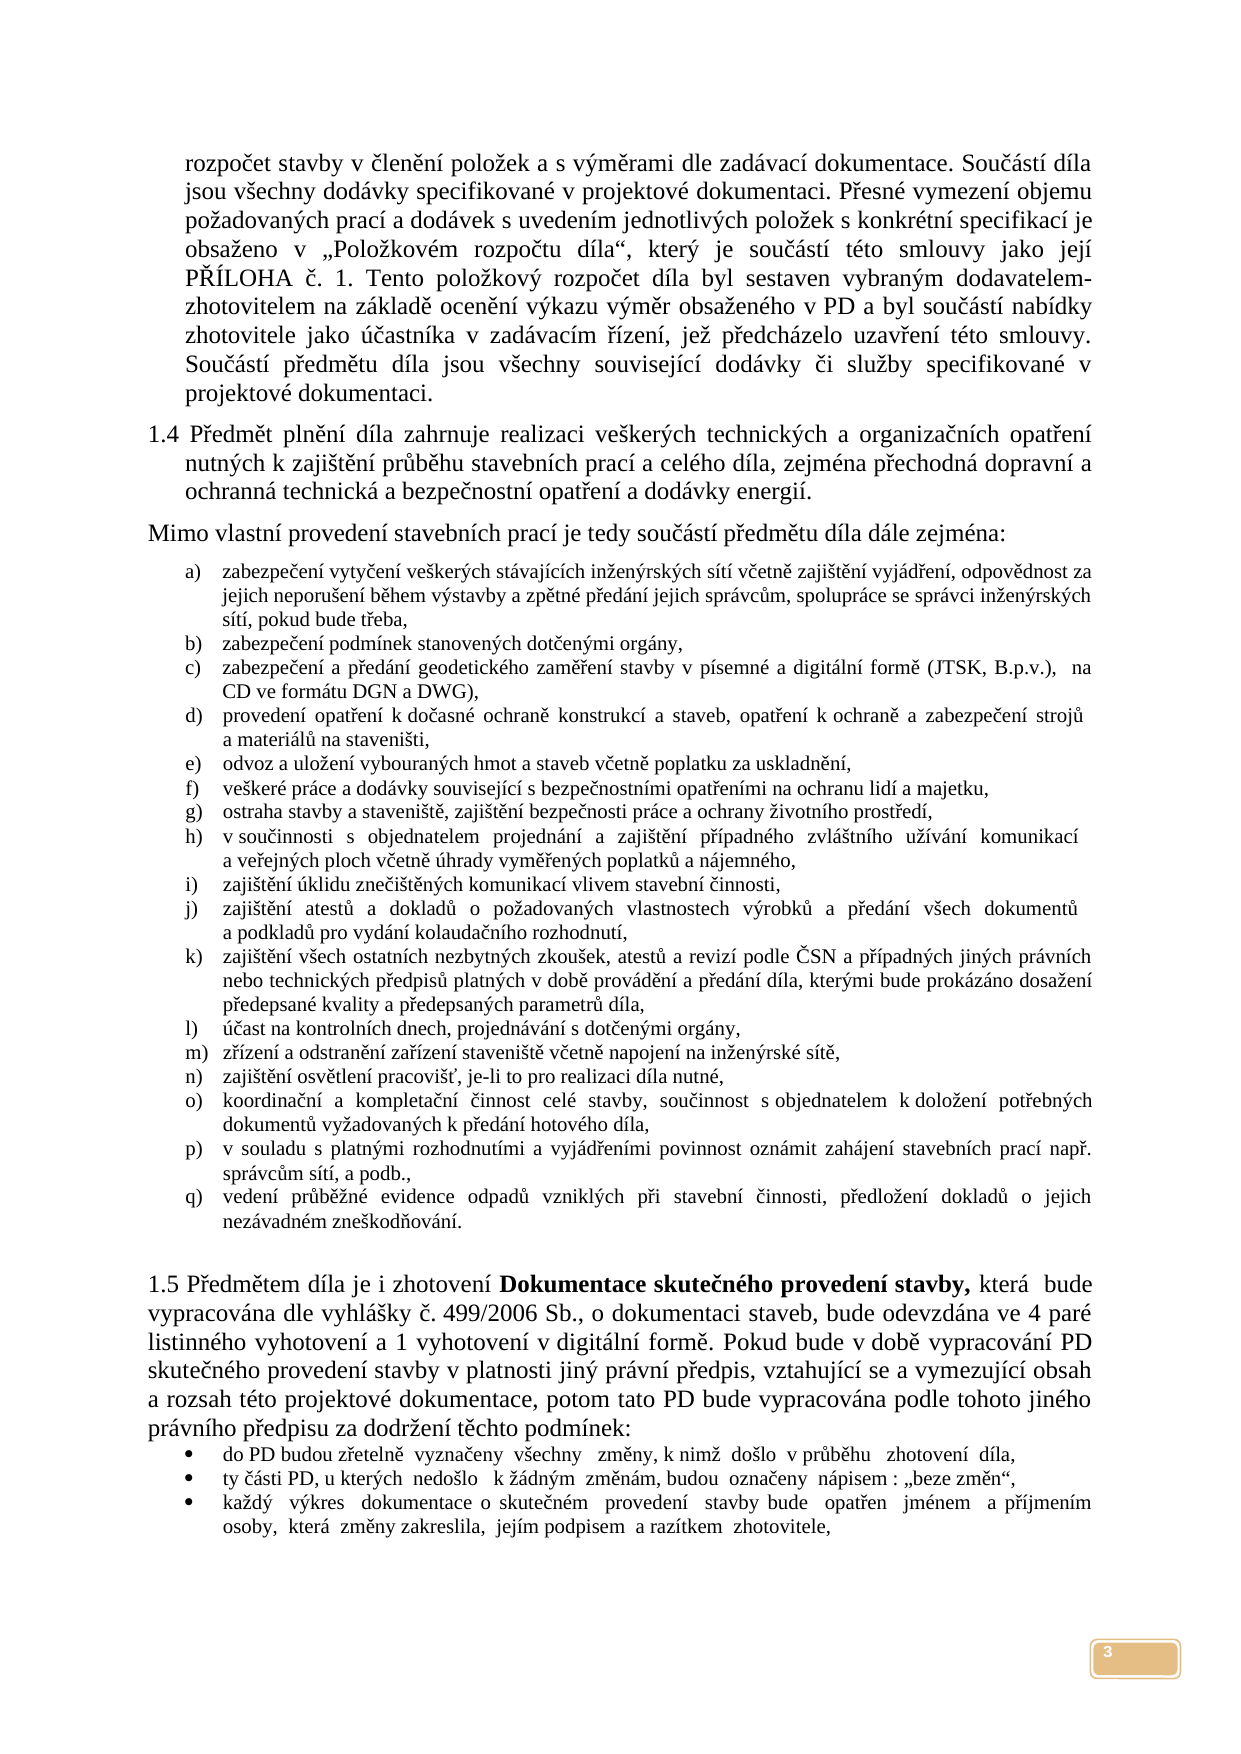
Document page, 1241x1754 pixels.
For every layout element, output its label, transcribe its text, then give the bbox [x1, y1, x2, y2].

list zabezpečení a předání geodetického zaměření stavby v písemné a digitální formě (JTSK, B.p.v.), na CD ve formátu DGN a DWG), [185, 655, 1093, 703]
list koordinační a kompletační činnost celé stavby, součinnost s objednatelem k doložení potřebných dokumentů vyžadovaných k předání hotového díla, [185, 1088, 1093, 1136]
list účast na kontrolních dnech, projednávání s dotčenými orgány, [185, 1016, 1093, 1040]
list každý výkres dokumentace o skutečném provedení stavby bude opatřen jménem a příjmením osoby, která změny zakreslila, jejím podpisem a razítkem zhotovitele, [185, 1490, 1093, 1538]
list v souladu s platnými rozhodnutími a vyjádřeními povinnost oznámit zahájení stavebních prací např. správcům sítí, a podb., [185, 1136, 1093, 1184]
text 1.4 Předmět plnění díla zahrnuje realizaci veškerých technických a organizačních opatření nutných k zajištění průběhu stavebních prací a celého díla, zejména přechodná dopravní a ochranná technická a bezpečnostní opatření a dodávky energií. [148, 419, 1093, 505]
list v součinnosti s objednatelem projednání a zajištění případného zvláštního užívání komunikací a veřejných ploch včetně úhrady vyměřených poplatků a nájemného, [185, 823, 1093, 872]
list zajištění všech ostatních nezbytných zkoušek, atestů a revizí podle ČSN a případných jiných právních nebo technických předpisů platných v době provádění a předání díla, kterými bude prokázáno dosažení předepsané kvality a předepsaných parametrů díla, [185, 944, 1093, 1016]
list zřízení a odstranění zařízení staveniště včetně napojení na inženýrské sítě, [185, 1040, 1093, 1064]
list veškeré práce a dodávky související s bezpečnostními opatřeními na ochranu lidí a majetku, [185, 775, 1093, 799]
list vedení průběžné evidence odpadů vzniklých při stavební činnosti, předložení dokladů o jejich nezávadném zneškodňování. [185, 1184, 1093, 1233]
list zajištění úklidu znečištěných komunikací vlivem stavební činnosti, [185, 872, 1093, 896]
list zajištění osvětlení pracovišť, je-li to pro realizaci díla nutné, [185, 1064, 1093, 1088]
list provedení opatření k dočasné ochraně konstrukcí a staveb, opatření k ochraně a zabezpečení strojů a materiálů na staveništi, [185, 703, 1093, 751]
list do PD budou zřetelně vyznačeny všechny změny, k nimž došlo v průběhu zhotovení díla, [185, 1442, 1093, 1466]
list odvoz a uložení vybouraných hmot a staveb včetně poplatku za uskladnění, [185, 751, 1093, 775]
text Mimo vlastní provedení stavebních prací je tedy součástí předmětu díla dále zejména: [148, 518, 1093, 546]
list ty části PD, u kterých nedošlo k žádným změnám, budou označeny nápisem : „beze změn“, [185, 1466, 1093, 1490]
list zabezpečení vytyčení veškerých stávajících inženýrských sítí včetně zajištění vyjádření, odpovědnost za jejich neporušení během výstavby a zpětné předání jejich správcům, spolupráce se správci inženýrských sítí, pokud bude třeba, [185, 559, 1093, 631]
list zabezpečení podmínek stanovených dotčenými orgány, [185, 631, 1093, 655]
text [148, 148, 1093, 406]
list zajištění atestů a dokladů o požadovaných vlastnostech výrobků a předání všech dokumentů a podkladů pro vydání kolaudačního rozhodnutí, [185, 896, 1093, 944]
text 1.5 Předmětem díla je i zhotovení Dokumentace skutečného provedení stavby, která bude vypracována dle vyhlášky č. 499/2006 Sb., o dokumentaci staveb, bude odevzdána ve 4 paré listinného vyhotovení a 1 vyhotovení v digitální formě. Pokud bude v době vypracování PD skutečného provedení stavby v platnosti jiný právní předpis, vztahující se a vymezující obsah a rozsah této projektové dokumentace, potom tato PD bude vypracována podle tohoto jiného právního předpisu za dodržení těchto podmínek: [148, 1269, 1093, 1442]
list ostraha stavby a staveniště, zajištění bezpečnosti práce a ochrany životního prostředí, [185, 799, 1093, 823]
